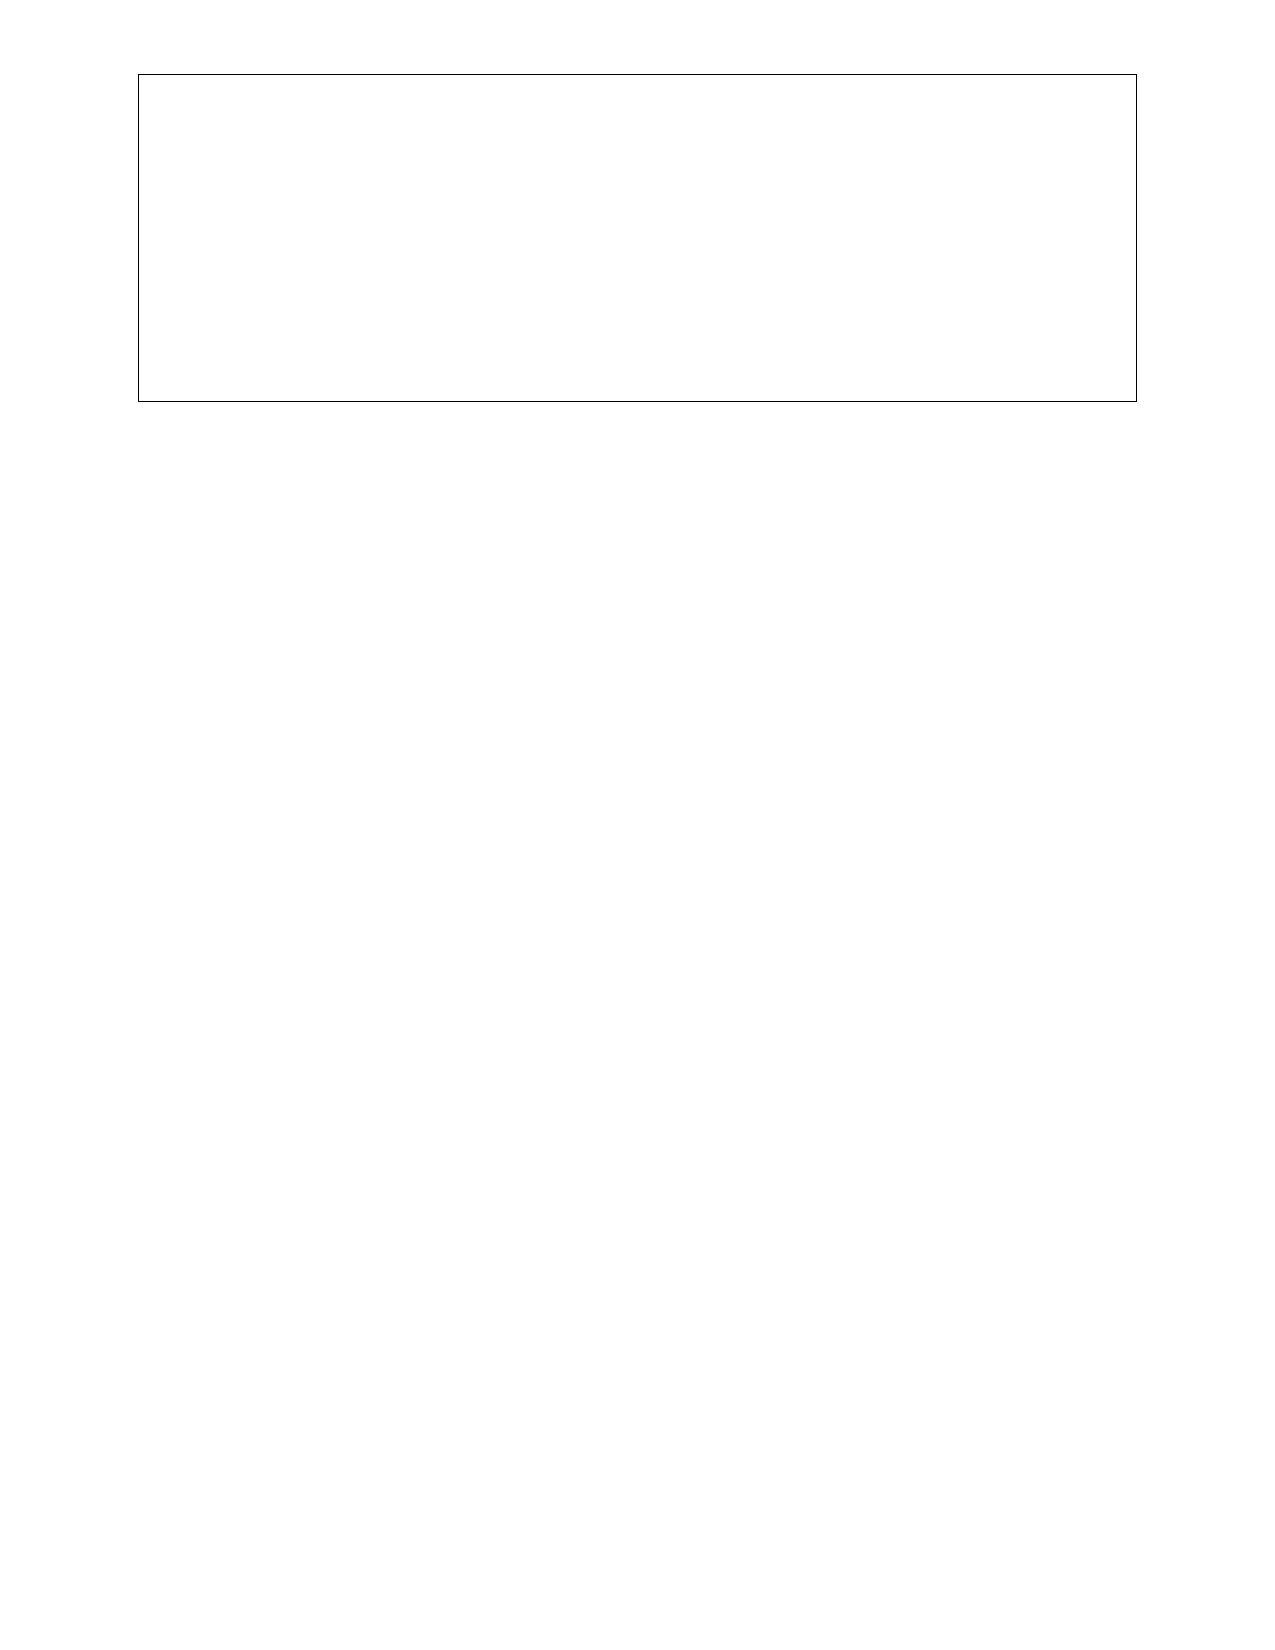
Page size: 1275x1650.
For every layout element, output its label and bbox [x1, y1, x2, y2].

table_cell [139, 75, 1136, 401]
